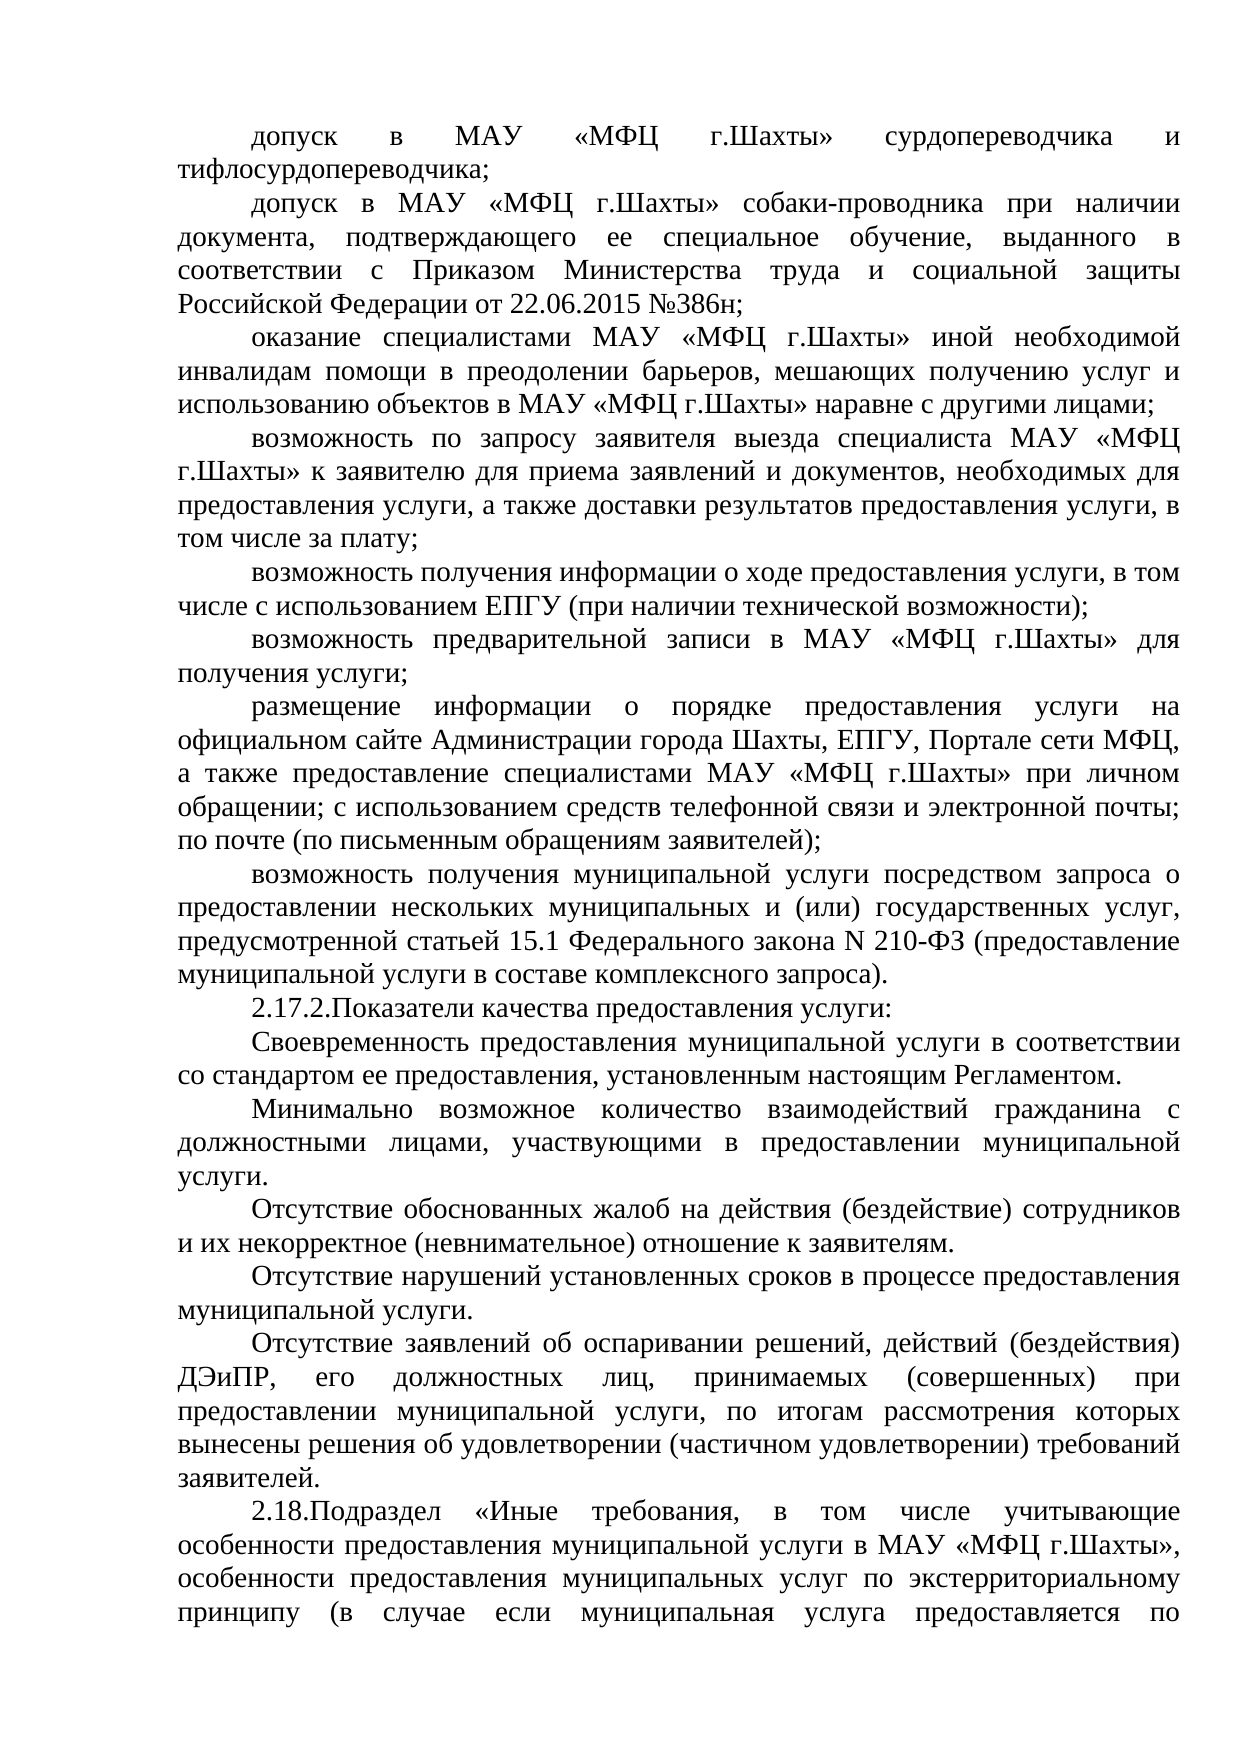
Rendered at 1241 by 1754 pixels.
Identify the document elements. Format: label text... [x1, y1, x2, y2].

text Отсутствие заявлений об оспаривании решений, действий (бездействия) ДЭиПР, его должностных лиц, принимаемых (совершенных) при предоставлении муниципальной услуги, по итогам рассмотрения которых вынесены решения об удовлетворении (частичном удовлетворении) требований заявителей. [177, 1326, 1181, 1493]
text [177, 1493, 1181, 1627]
text возможность получения муниципальной услуги посредством запроса о предоставлении нескольких муниципальных и (или) государственных услуг, предусмотренной статьей 15.1 Федерального закона N 210-ФЗ (предоставление муниципальной услуги в составе комплексного запроса). [177, 856, 1181, 990]
text размещение информации о порядке предоставления услуги на официальном сайте Администрации города Шахты, ЕПГУ, Портале сети МФЦ, а также предоставление специалистами МАУ «МФЦ г.Шахты» при личном обращении; с использованием средств телефонной связи и электронной почты; по почте (по письменным обращениям заявителей); [177, 688, 1181, 856]
text 2.17.2.Показатели качества предоставления услуги: [177, 990, 1181, 1024]
text Отсутствие обоснованных жалоб на действия (бездействие) сотрудников и их некорректное (невнимательное) отношение к заявителям. [177, 1191, 1181, 1258]
text возможность предварительной записи в МАУ «МФЦ г.Шахты» для получения услуги; [177, 621, 1181, 688]
text Отсутствие нарушений установленных сроков в процессе предоставления муниципальной услуги. [177, 1258, 1181, 1326]
text возможность по запросу заявителя выезда специалиста МАУ «МФЦ г.Шахты» к заявителю для приема заявлений и документов, необходимых для предоставления услуги, а также доставки результатов предоставления услуги, в том числе за плату; [177, 420, 1181, 554]
text допуск в МАУ «МФЦ г.Шахты» собаки-проводника при наличии документа, подтверждающего ее специальное обучение, выданного в соответствии с Приказом Министерства труда и социальной защиты Российской Федерации от 22.06.2015 №386н; [177, 185, 1181, 319]
text допуск в МАУ «МФЦ г.Шахты» сурдопереводчика и тифлосурдопереводчика; [177, 118, 1181, 185]
text Минимально возможное количество взаимодействий гражданина с должностными лицами, участвующими в предоставлении муниципальной услуги. [177, 1091, 1181, 1191]
text Своевременность предоставления муниципальной услуги в соответствии со стандартом ее предоставления, установленным настоящим Регламентом. [177, 1024, 1181, 1091]
text возможность получения информации о ходе предоставления услуги, в том числе с использованием ЕПГУ (при наличии технической возможности); [177, 554, 1181, 621]
text оказание специалистами МАУ «МФЦ г.Шахты» иной необходимой инвалидам помощи в преодолении барьеров, мешающих получению услуг и использованию объектов в МАУ «МФЦ г.Шахты» наравне с другими лицами; [177, 319, 1181, 420]
